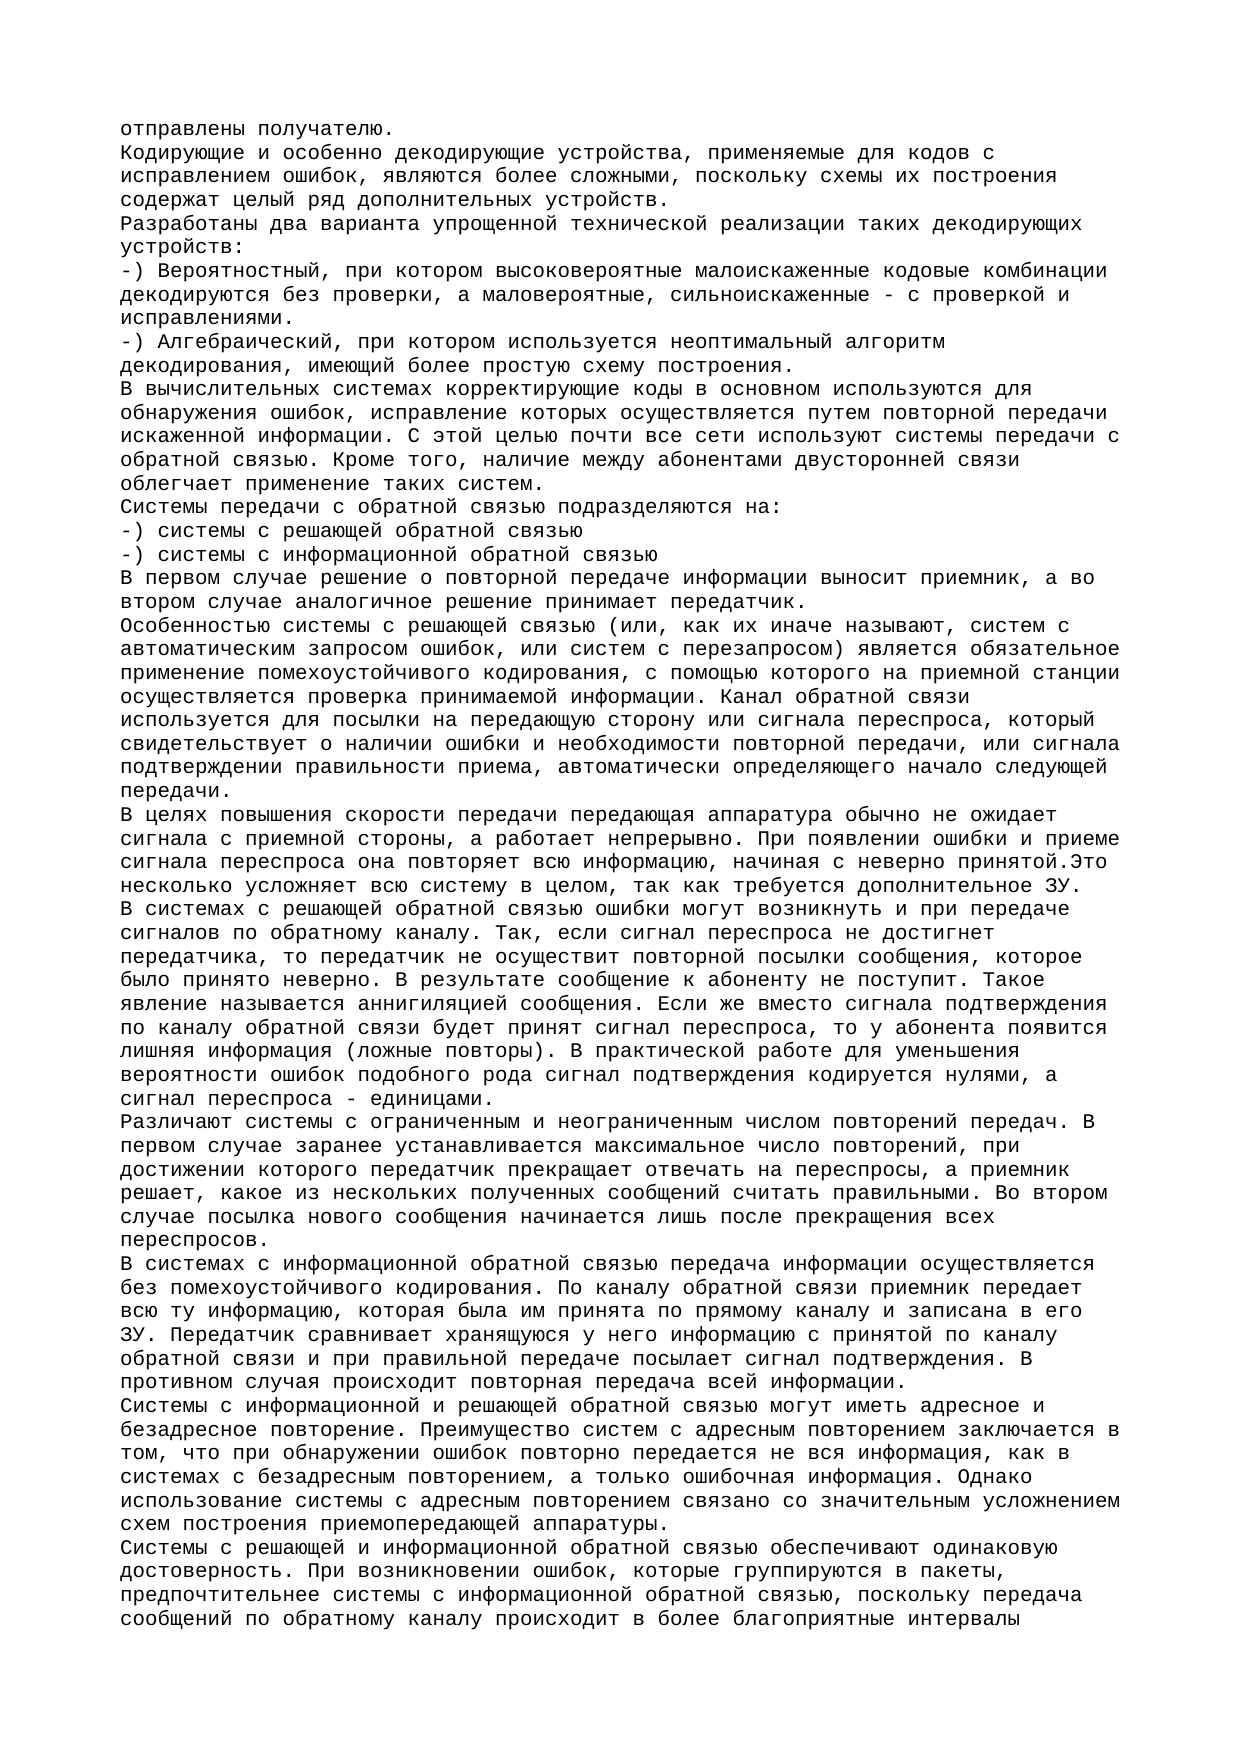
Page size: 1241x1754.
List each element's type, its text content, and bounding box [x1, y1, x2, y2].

text осуществляется проверка принимаемой информации. Канал обратной связи [120, 686, 1120, 709]
text облегчает применение таких систем. [120, 473, 1120, 496]
text Разработаны два варианта упрощенной технической реализации таких декодирующих [120, 213, 1120, 236]
text В первом случае решение о повторной передаче информации выносит приемник, а во [120, 567, 1120, 591]
text Особенностью системы с решающей связью (или, как их иначе называют, систем с [120, 615, 1120, 638]
text используется для посылки на передающую сторону или сигнала переспроса, который [120, 709, 1120, 733]
text том, что при обнаружении ошибок повторно передается не вся информация, как в [120, 1442, 1120, 1466]
text переспросов. [120, 1229, 1120, 1253]
text Системы с информационной и решающей обратной связью могут иметь адресное и [120, 1395, 1120, 1419]
text схем построения приемопередающей аппаратуры. [120, 1513, 1120, 1537]
text было принято неверно. В результате сообщение к абоненту не поступит. Такое [120, 969, 1120, 993]
text Различают системы с ограниченным и неограниченным числом повторений передач. В [120, 1111, 1120, 1135]
text сигнала переспроса она повторяет всю информацию, начиная с неверно принятой.Это [120, 851, 1120, 875]
text первом случае заранее устанавливается максимальное число повторений, при [120, 1135, 1120, 1158]
text искаженной информации. С этой целью почти все сети используют системы передачи с [120, 426, 1120, 449]
text по каналу обратной связи будет принят сигнал переспроса, то у абонента появится [120, 1017, 1120, 1040]
text Системы с решающей и информационной обратной связью обеспечивают одинаковую [120, 1537, 1120, 1561]
text исправлением ошибок, являются более сложными, поскольку схемы их построения [120, 165, 1120, 189]
text всю ту информацию, которая была им принята по прямому каналу и записана в его [120, 1300, 1120, 1324]
text Системы передачи с обратной связью подразделяются на: [120, 496, 1120, 520]
text декодируются без проверки, а маловероятные, сильноискаженные - с проверкой и [120, 284, 1120, 307]
text использование системы с адресным повторением связано со значительным усложнением [120, 1489, 1120, 1513]
text декодирования, имеющий более простую схему построения. [120, 354, 1120, 378]
text -) Вероятностный, при котором высоковероятные малоискаженные кодовые комбинации [120, 260, 1120, 284]
text безадресное повторение. Преимущество систем с адресным повторением заключается в [120, 1419, 1120, 1442]
text ЗУ. Передатчик сравнивает хранящуюся у него информацию с принятой по каналу [120, 1324, 1120, 1348]
text решает, какое из нескольких полученных сообщений считать правильными. Во втором [120, 1182, 1120, 1206]
text лишняя информация (ложные повторы). В практической работе для уменьшения [120, 1040, 1120, 1064]
text Кодирующие и особенно декодирующие устройства, применяемые для кодов с [120, 142, 1120, 165]
text системах с безадресным повторением, а только ошибочная информация. Однако [120, 1466, 1120, 1489]
text достижении которого передатчик прекращает отвечать на переспросы, а приемник [120, 1158, 1120, 1182]
text отправлены получателю. [120, 118, 1120, 142]
text явление называется аннигиляцией сообщения. Если же вместо сигнала подтверждения [120, 993, 1120, 1017]
text автоматическим запросом ошибок, или систем с перезапросом) является обязательное [120, 638, 1120, 662]
text подтверждении правильности приема, автоматически определяющего начало следующей [120, 757, 1120, 780]
text передачи. [120, 780, 1120, 804]
text без помехоустойчивого кодирования. По каналу обратной связи приемник передает [120, 1277, 1120, 1300]
text -) Алгебраический, при котором используется неоптимальный алгоритм [120, 331, 1120, 354]
text устройств: [120, 236, 1120, 260]
text -) системы с информационной обратной связью [120, 544, 1120, 567]
text обратной связью. Кроме того, наличие между абонентами двусторонней связи [120, 449, 1120, 473]
text В системах с информационной обратной связью передача информации осуществляется [120, 1253, 1120, 1277]
text исправлениями. [120, 307, 1120, 331]
text содержат целый ряд дополнительных устройств. [120, 189, 1120, 213]
text предпочтительнее системы с информационной обратной связью, поскольку передача [120, 1584, 1120, 1608]
text обнаружения ошибок, исправление которых осуществляется путем повторной передачи [120, 402, 1120, 426]
text применение помехоустойчивого кодирования, с помощью которого на приемной станции [120, 662, 1120, 686]
text случае посылка нового сообщения начинается лишь после прекращения всех [120, 1206, 1120, 1229]
text передатчика, то передатчик не осуществит повторной посылки сообщения, которое [120, 946, 1120, 969]
text сигнал переспроса - единицами. [120, 1088, 1120, 1111]
text противном случая происходит повторная передача всей информации. [120, 1371, 1120, 1395]
text вероятности ошибок подобного рода сигнал подтверждения кодируется нулями, а [120, 1064, 1120, 1088]
text В целях повышения скорости передачи передающая аппаратура обычно не ожидает [120, 804, 1120, 827]
text сообщений по обратному каналу происходит в более благоприятные интервалы [120, 1608, 1120, 1631]
text свидетельствует о наличии ошибки и необходимости повторной передачи, или сигнала [120, 733, 1120, 757]
text обратной связи и при правильной передаче посылает сигнал подтверждения. В [120, 1348, 1120, 1371]
text В системах с решающей обратной связью ошибки могут возникнуть и при передаче [120, 898, 1120, 922]
text -) системы с решающей обратной связью [120, 520, 1120, 544]
text достоверность. При возникновении ошибок, которые группируются в пакеты, [120, 1561, 1120, 1584]
text несколько усложняет всю систему в целом, так как требуется дополнительное ЗУ. [120, 875, 1120, 898]
text В вычислительных системах корректирующие коды в основном используются для [120, 378, 1120, 402]
text втором случае аналогичное решение принимает передатчик. [120, 591, 1120, 615]
text сигнала с приемной стороны, а работает непрерывно. При появлении ошибки и приеме [120, 827, 1120, 851]
text сигналов по обратному каналу. Так, если сигнал переспроса не достигнет [120, 922, 1120, 946]
